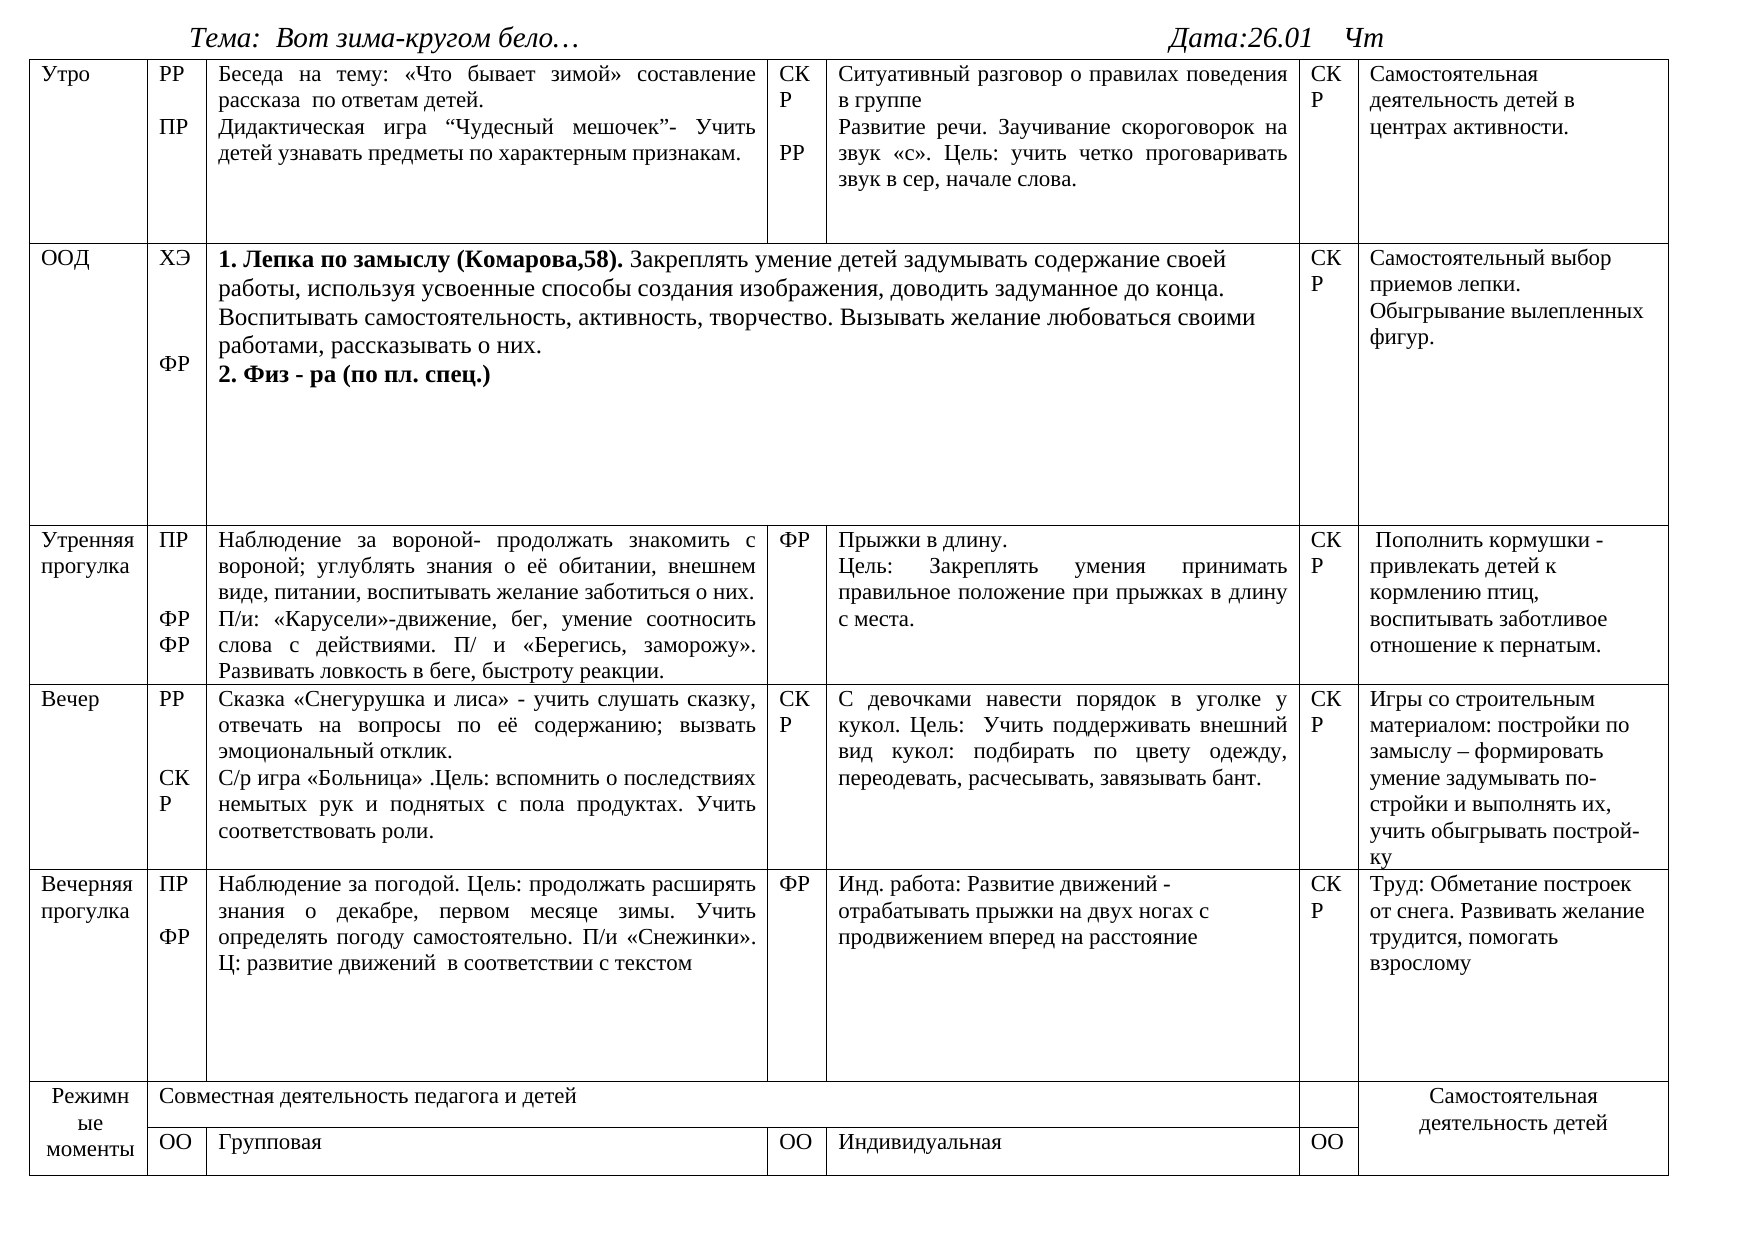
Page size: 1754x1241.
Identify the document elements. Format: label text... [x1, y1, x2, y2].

table_cell Групповая [207, 1128, 767, 1175]
table_cell Утренняя прогулка [30, 526, 147, 684]
table_cell ФР [768, 870, 826, 1081]
table_cell ФР [768, 526, 826, 684]
table_cell Сказка «Снегурушка и лиса» - учить слушать сказку, отвечать на вопросы по её содержанию; вызвать эмоциональный отклик. С/р игра «Больница» .Цель: вспомнить о последствиях немытых рук и поднятых с пола продуктах. Учить соответствовать роли. [207, 685, 767, 869]
table_cell РР ПР [148, 60, 206, 243]
table_cell СКР [1300, 244, 1358, 525]
table_cell [1300, 1082, 1358, 1127]
table_cell СКР [1300, 60, 1358, 243]
table_cell ОО [1300, 1128, 1358, 1175]
table_cell ПР ФР [148, 870, 206, 1081]
table_cell ОО [148, 1128, 206, 1175]
table_cell СКР [1300, 526, 1358, 684]
table_cell 1. Лепка по замыслу (Комарова,58). Закреплять умение детей задумывать содержание своей работы, используя усвоенные способы создания изображения, доводить задуманное до конца. Воспитывать самостоятельность, активность, творчество. Вызывать желание любоваться своими работами, рассказывать о них. 2. Физ - ра (по пл. спец.) [207, 244, 1299, 525]
table_cell Труд: Обметание построек от снега. Развивать желание трудится, помогать взрослому [1359, 870, 1668, 1081]
table_cell С девочками навести порядок в уголке у кукол. Цель: Учить поддерживать внешний вид кукол: подбирать по цвету одежду, переодевать, расчесывать, завязывать бант. [827, 685, 1299, 869]
table_cell Индивидуальная [827, 1128, 1299, 1175]
table_cell Наблюдение за погодой. Цель: продолжать расширять знания о декабре, первом месяце зимы. Учить определять погоду самостоятельно. П/и «Снежинки». Ц: развитие движений в соответствии с текстом [207, 870, 767, 1081]
table_cell Наблюдение за вороной- продолжать знакомить с вороной; углублять знания о её обитании, внешнем виде, питании, воспитывать желание заботиться о них. П/и: «Карусели»-движение, бег, умение соотносить слова с действиями. П/ и «Берегись, заморожу». Развивать ловкость в беге, быстроту реакции. [207, 526, 767, 684]
table_cell ООД [30, 244, 147, 525]
table_cell ХЭ ФР [148, 244, 206, 525]
table_cell Беседа на тему: «Что бывает зимой» составление рассказа по ответам детей. Дидактическая игра “Чудесный мешочек”- Учить детей узнавать предметы по характерным признакам. [207, 60, 767, 243]
table_cell ПР ФР ФР [148, 526, 206, 684]
table_cell Инд. работа: Развитие движений - отрабатывать прыжки на двух ногах с продвижением вперед на расстояние [827, 870, 1299, 1081]
table_cell Игры со строительным материалом: постройки по замыслу – формировать умение задумывать по- стройки и выполнять их, учить обыгрывать построй- ку [1359, 685, 1668, 869]
table_cell Самостоятельная деятельность детей в центрах активности. [1359, 60, 1668, 243]
table_cell Вечерняя прогулка [30, 870, 147, 1081]
table_cell СКР РР [768, 60, 826, 243]
table_cell Самостоятельная деятельность детей [1359, 1082, 1668, 1175]
table_cell РР СКР [148, 685, 206, 869]
table_cell Самостоятельный выбор приемов лепки. Обыгрывание вылепленных фигур. [1359, 244, 1668, 525]
table_cell Прыжки в длину. Цель: Закреплять умения принимать правильное положение при прыжках в длину с места. [827, 526, 1299, 684]
table_cell Вечер [30, 685, 147, 869]
table_cell СКР [1300, 870, 1358, 1081]
table_cell СКР [1300, 685, 1358, 869]
table_cell Совместная деятельность педагога и детей [148, 1082, 1299, 1127]
table_cell СКР [768, 685, 826, 869]
table_cell ОО [768, 1128, 826, 1175]
table_cell Режимные моменты [30, 1082, 147, 1175]
table_cell Ситуативный разговор о правилах поведения в группе Развитие речи. Заучивание скороговорок на звук «с». Цель: учить четко проговаривать звук в сер, начале слова. [827, 60, 1299, 243]
table_cell Пополнить кормушки - привлекать детей к кормлению птиц, воспитывать заботливое отношение к пернатым. [1359, 526, 1668, 684]
table_cell Утро [30, 60, 147, 243]
